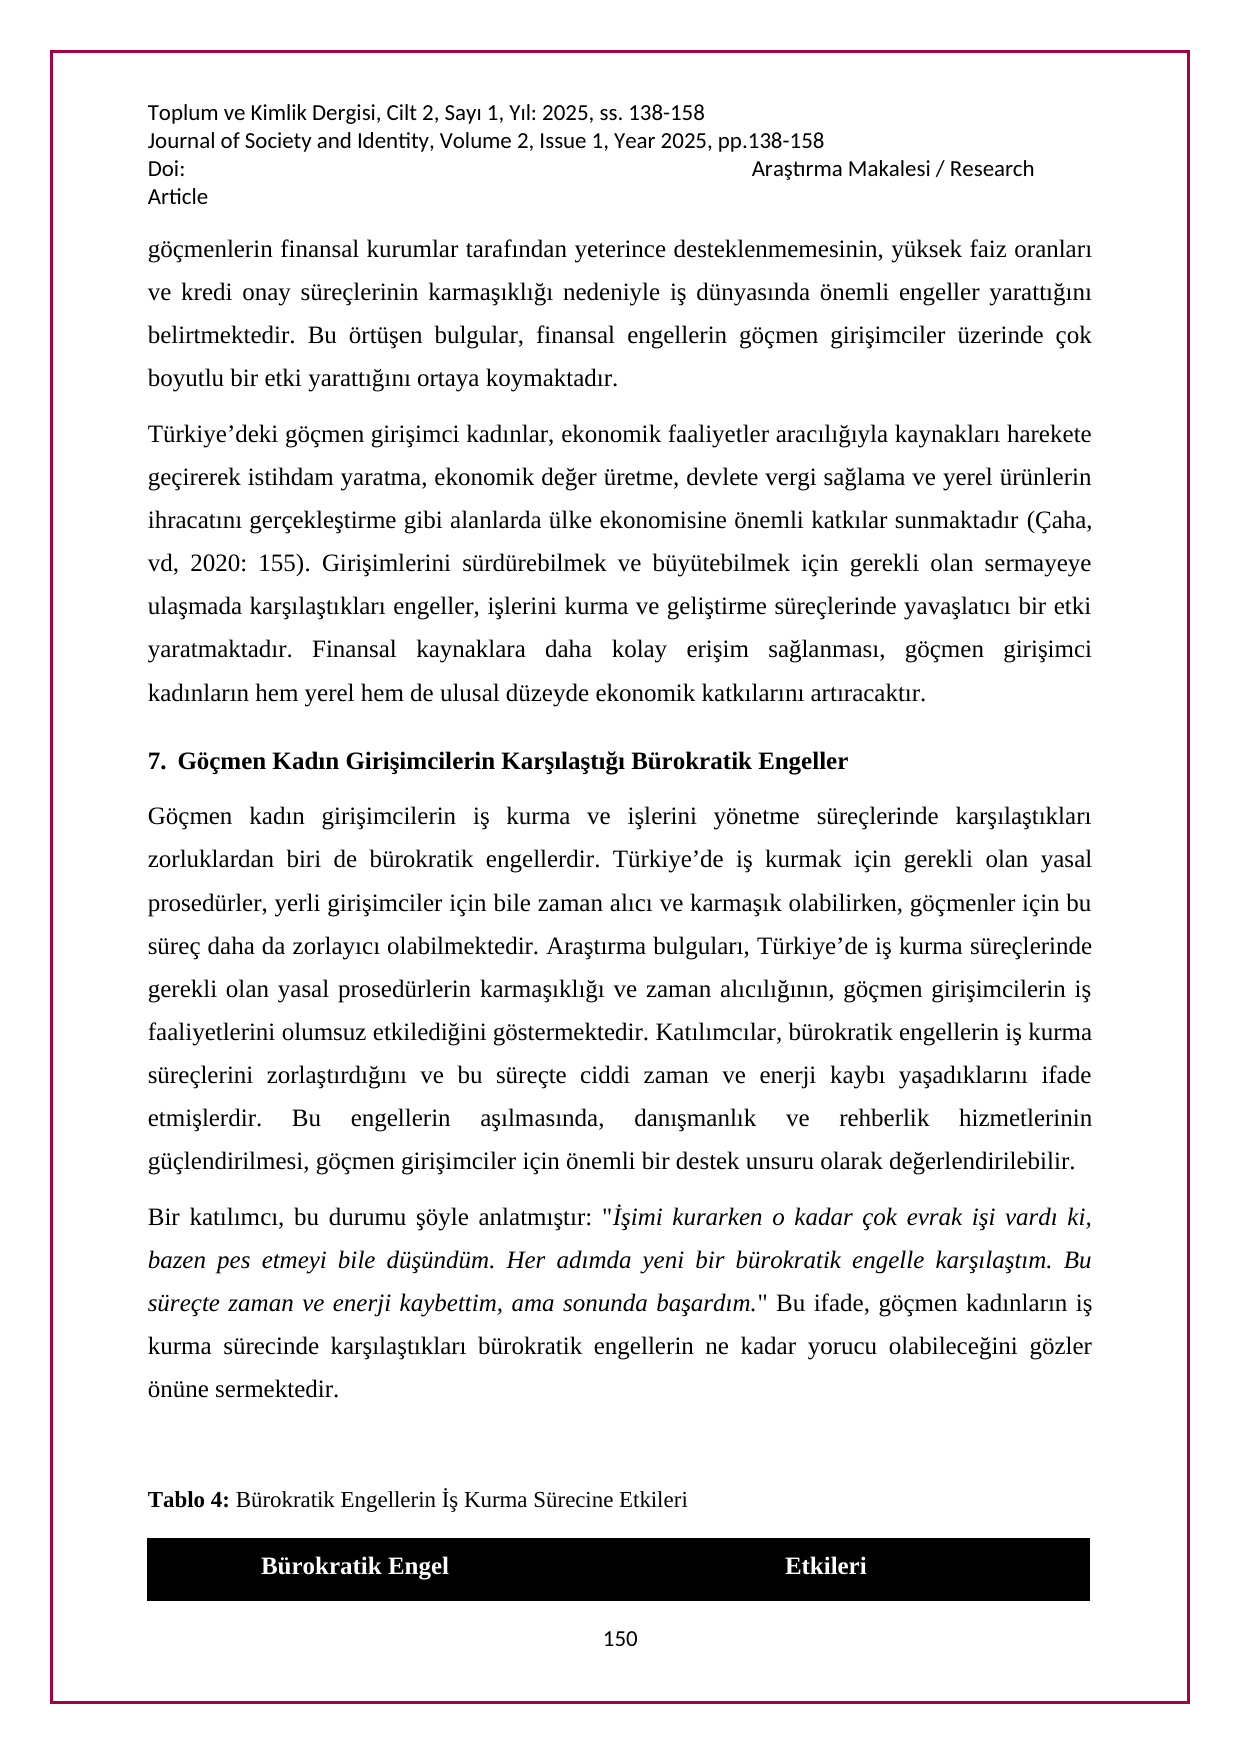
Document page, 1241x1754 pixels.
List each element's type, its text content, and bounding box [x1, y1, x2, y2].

subtitle Göçmen Kadın Girişimcilerin Karşılaştığı Bürokratik Engeller [148, 746, 1093, 774]
text Göçmen kadın girişimcilerin iş kurma ve işlerini yönetme süreçlerinde karşılaştıkları zorluklardan biri de bürokratik engellerdir. Türkiye’de iş kurmak için gerekli olan yasal prosedürler, yerli girişimciler için bile zaman alıcı ve karmaşık olabilirken, göçmenler için bu süreç daha da zorlayıcı olabilmektedir. Araştırma bulguları, Türkiye’de iş kurma süreçlerinde gerekli olan yasal prosedürlerin karmaşıklığı ve zaman alıcılığının, göçmen girişimcilerin iş faaliyetlerini olumsuz etkilediğini göstermektedir. Katılımcılar, bürokratik engellerin iş kurma süreçlerini zorlaştırdığını ve bu süreçte ciddi zaman ve enerji kaybı yaşadıklarını ifade etmişlerdir. Bu engellerin aşılmasında, danışmanlık ve rehberlik hizmetlerinin güçlendirilmesi, göçmen girişimciler için önemli bir destek unsuru olarak değerlendirilebilir. [148, 801, 1093, 1175]
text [148, 234, 1093, 392]
text Türkiye’deki göçmen girişimci kadınlar, ekonomik faaliyetler aracılığıyla kaynakları harekete geçirerek istihdam yaratma, ekonomik değer üretme, devlete vergi sağlama ve yerel ürünlerin ihracatını gerçekleştirme gibi alanlarda ülke ekonomisine önemli katkılar sunmaktadır (Çaha, vd, 2020: 155). Girişimlerini sürdürebilmek ve büyütebilmek için gerekli olan sermayeye ulaşmada karşılaştıkları engeller, işlerini kurma ve geliştirme süreçlerinde yavaşlatıcı bir etki yaratmaktadır. Finansal kaynaklara daha kolay erişim sağlanması, göçmen girişimci kadınların hem yerel hem de ulusal düzeyde ekonomik katkılarını artıracaktır. [148, 419, 1093, 706]
table_header Bürokratik Engel [148, 1539, 562, 1600]
table_header Etkileri [563, 1539, 1089, 1600]
text Bir katılımcı, bu durumu şöyle anlatmıştır: "İşimi kurarken o kadar çok evrak işi vardı ki, bazen pes etmeyi bile düşündüm. Her adımda yeni bir bürokratik engelle karşılaştım. Bu süreçte zaman ve enerji kaybettim, ama sonunda başardım." Bu ifade, göçmen kadınların iş kurma sürecinde karşılaştıkları bürokratik engellerin ne kadar yorucu olabileceğini gözler önüne sermektedir. [148, 1202, 1093, 1403]
text Tablo 4: Bürokratik Engellerin İş Kurma Sürecine Etkileri [148, 1486, 1093, 1512]
